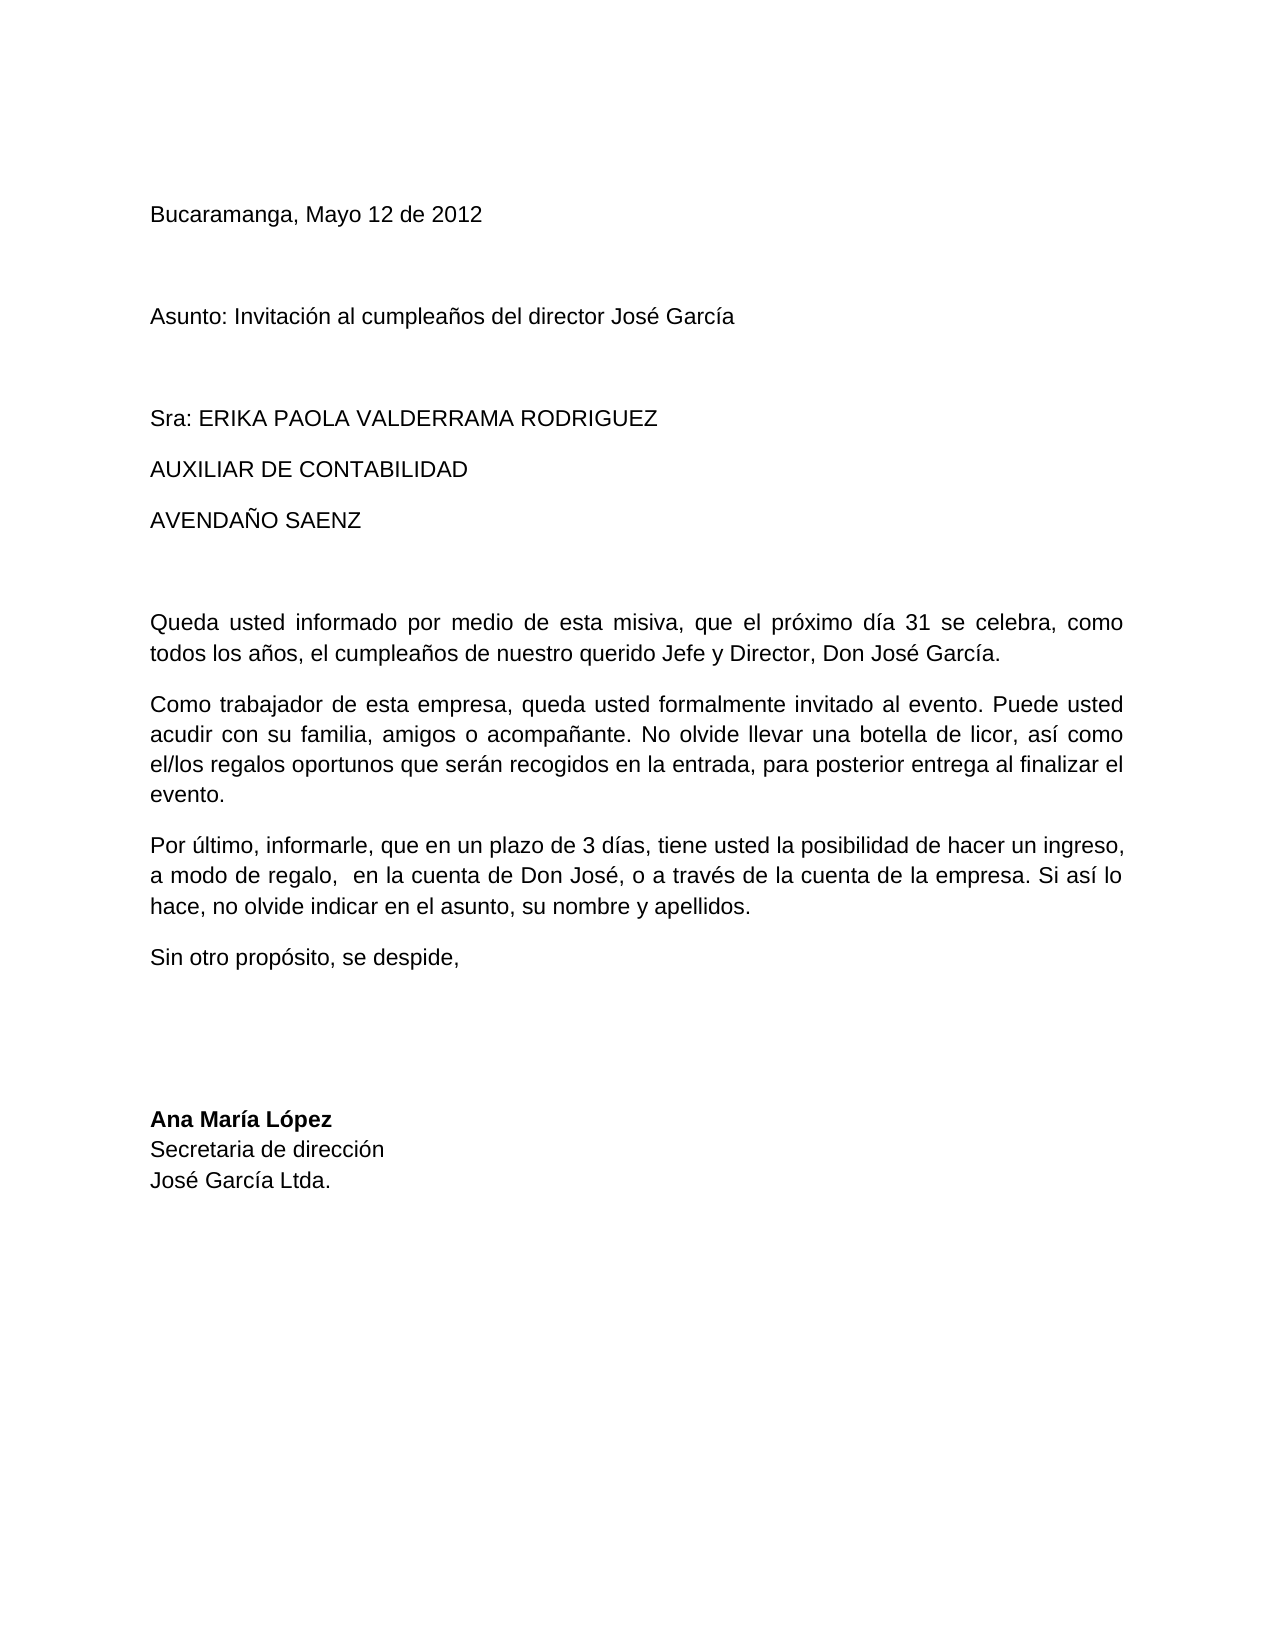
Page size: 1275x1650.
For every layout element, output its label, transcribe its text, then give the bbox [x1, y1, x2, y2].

text Secretaria de dirección [150, 1136, 1125, 1163]
text AUXILIAR DE CONTABILIDAD [150, 456, 1125, 483]
text Asunto: Invitación al cumpleaños del director José García [150, 303, 1125, 329]
text José García Ltda. [150, 1167, 1125, 1193]
text Por último, informarle, que en un plazo de 3 días, tiene usted la posibilidad de hacer un ingreso, a modo de regalo, en la cuenta de Don José, o a través de la cuenta de la empresa. Si así lo hace, no olvide indicar en el asunto, su nombre y apellidos. [150, 832, 1125, 919]
text Como trabajador de esta empresa, queda usted formalmente invitado al evento. Puede usted acudir con su familia, amigos o acompañante. No olvide llevar una botella de licor, así como el/los regalos oportunos que serán recogidos en la entrada, para posterior entrega al finalizar el evento. [150, 691, 1125, 808]
text Queda usted informado por medio de esta misiva, que el próximo día 31 se celebra, como todos los años, el cumpleaños de nuestro querido Jefe y Director, Don José García. [150, 609, 1125, 666]
text AVENDAÑO SAENZ [150, 507, 1125, 534]
text Sin otro propósito, se despide, [150, 944, 1125, 970]
text Ana María López [150, 1106, 1125, 1133]
text Bucaramanga, Mayo 12 de 2012 [150, 201, 1125, 227]
text Sra: ERIKA PAOLA VALDERRAMA RODRIGUEZ [150, 405, 1125, 432]
